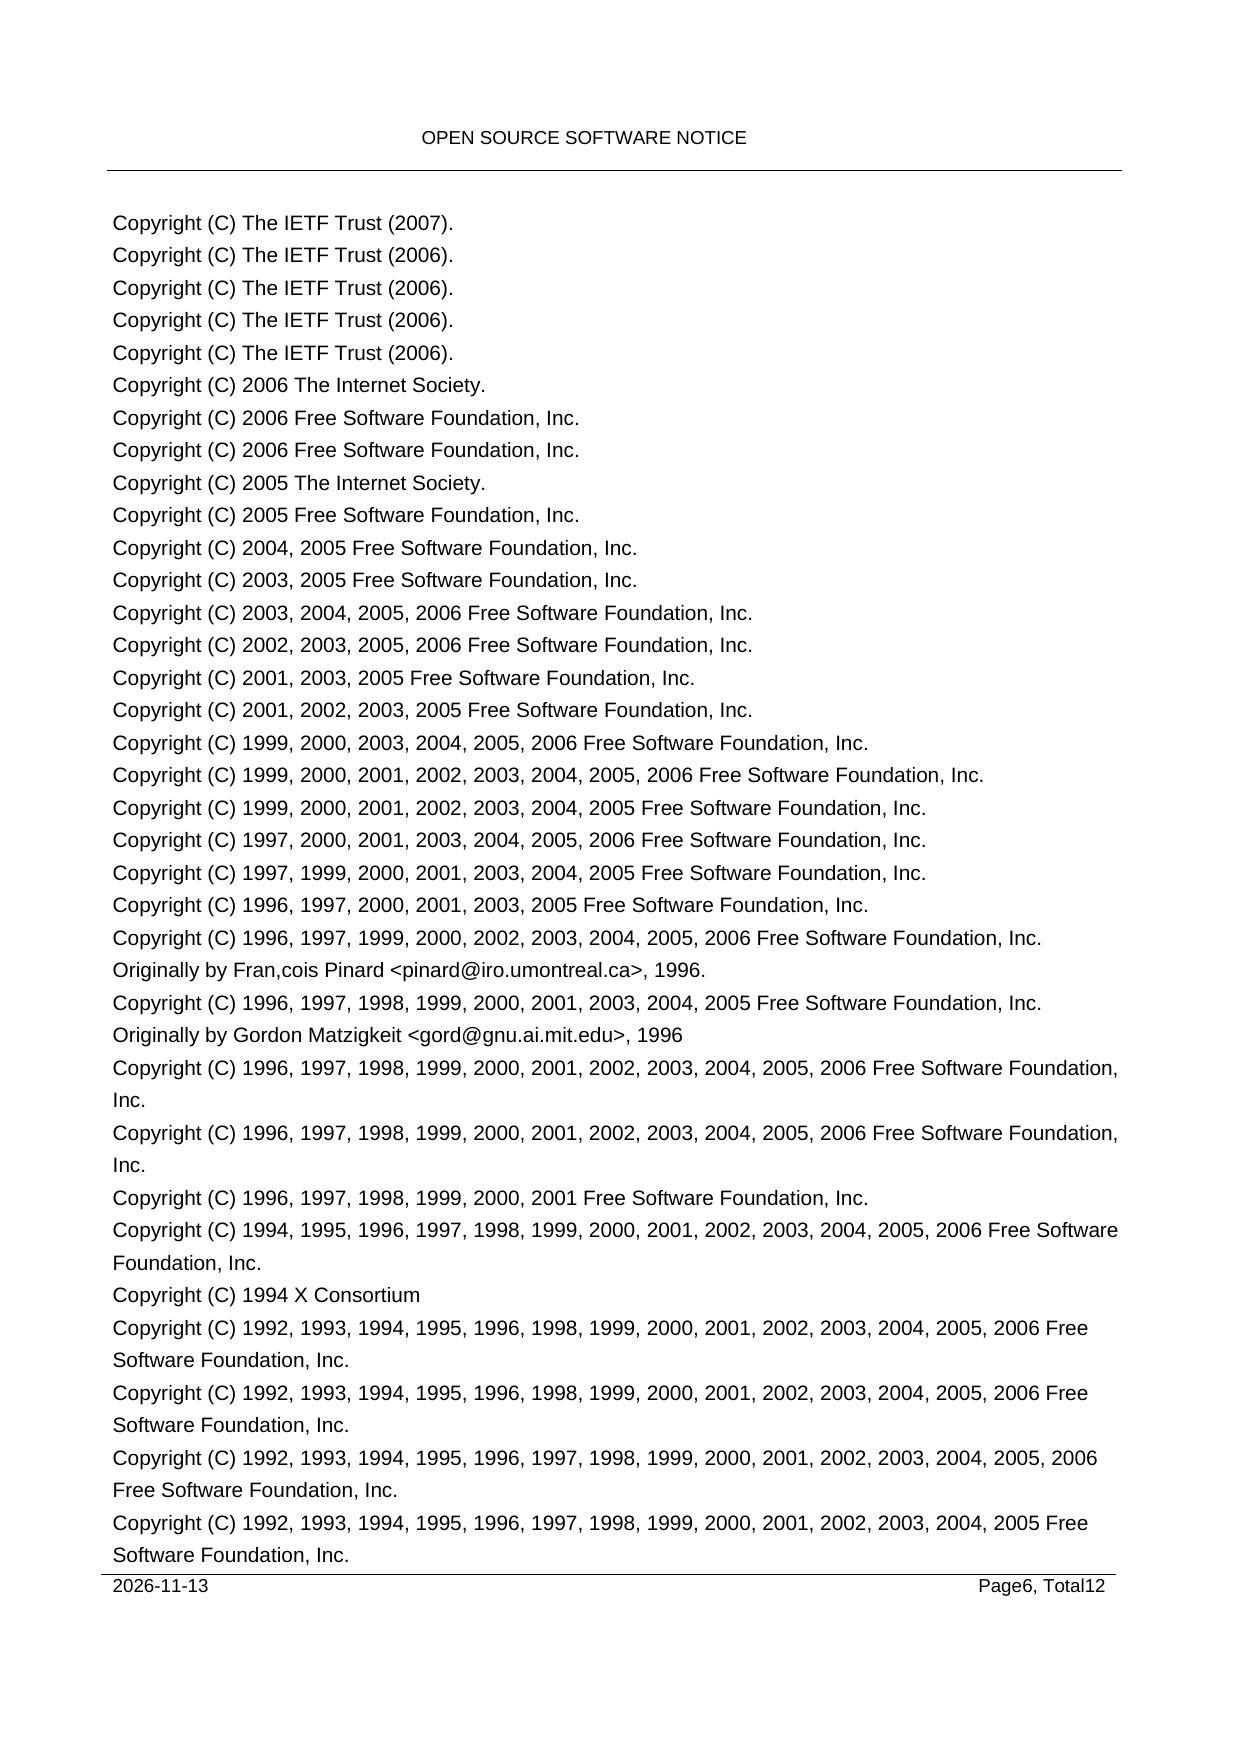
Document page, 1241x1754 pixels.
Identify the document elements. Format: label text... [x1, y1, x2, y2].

text Copyright (C) 2002, 2003, 2005, 2006 Free Software Foundation, Inc. [112, 629, 1128, 661]
text Copyright (C) 1999, 2000, 2001, 2002, 2003, 2004, 2005, 2006 Free Software Foundation, Inc. [112, 759, 1128, 791]
text Copyright (C) 1999, 2000, 2001, 2002, 2003, 2004, 2005 Free Software Foundation, Inc. [112, 791, 1128, 824]
text Copyright (C) 1994, 1995, 1996, 1997, 1998, 1999, 2000, 2001, 2002, 2003, 2004, 2005, 2006 Free Software Foundation, Inc. [112, 1214, 1128, 1279]
text Copyright (C) The IETF Trust (2006). [112, 336, 1128, 369]
text Copyright (C) 2003, 2004, 2005, 2006 Free Software Foundation, Inc. [112, 596, 1128, 629]
text Copyright (C) 1992, 1993, 1994, 1995, 1996, 1998, 1999, 2000, 2001, 2002, 2003, 2004, 2005, 2006 Free Software Foundation, Inc. [112, 1376, 1128, 1441]
text Copyright (C) 1992, 1993, 1994, 1995, 1996, 1998, 1999, 2000, 2001, 2002, 2003, 2004, 2005, 2006 Free Software Foundation, Inc. [112, 1311, 1128, 1376]
text Copyright (C) 1992, 1993, 1994, 1995, 1996, 1997, 1998, 1999, 2000, 2001, 2002, 2003, 2004, 2005 Free Software Foundation, Inc. [112, 1506, 1128, 1571]
text Copyright (C) The IETF Trust (2006). [112, 239, 1128, 271]
text Copyright (C) 1992, 1993, 1994, 1995, 1996, 1997, 1998, 1999, 2000, 2001, 2002, 2003, 2004, 2005, 2006 Free Software Foundation, Inc. [112, 1441, 1128, 1506]
text Copyright (C) 1999, 2000, 2003, 2004, 2005, 2006 Free Software Foundation, Inc. [112, 726, 1128, 759]
text Copyright (C) 2003, 2005 Free Software Foundation, Inc. [112, 564, 1128, 596]
text Copyright (C) The IETF Trust (2006). [112, 304, 1128, 336]
text Copyright (C) 2001, 2003, 2005 Free Software Foundation, Inc. [112, 661, 1128, 694]
text Copyright (C) 2006 Free Software Foundation, Inc. [112, 401, 1128, 434]
text Copyright (C) 1996, 1997, 1998, 1999, 2000, 2001, 2002, 2003, 2004, 2005, 2006 Free Software Foundation, Inc. [112, 1051, 1128, 1116]
text Copyright (C) 1996, 1997, 1998, 1999, 2000, 2001 Free Software Foundation, Inc. [112, 1181, 1128, 1214]
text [112, 206, 1128, 239]
text Copyright (C) 1996, 1997, 2000, 2001, 2003, 2005 Free Software Foundation, Inc. [112, 889, 1128, 921]
text Copyright (C) 1996, 1997, 1998, 1999, 2000, 2001, 2003, 2004, 2005 Free Software Foundation, Inc. Originally by Gordon Matzigkeit <gord@gnu.ai.mit.edu>, 1996 [112, 986, 1128, 1051]
text Copyright (C) 2006 Free Software Foundation, Inc. [112, 434, 1128, 466]
text Copyright (C) 2005 Free Software Foundation, Inc. [112, 499, 1128, 531]
text Copyright (C) 2006 The Internet Society. [112, 369, 1128, 401]
text Copyright (C) 1997, 1999, 2000, 2001, 2003, 2004, 2005 Free Software Foundation, Inc. [112, 856, 1128, 889]
text Copyright (C) 2004, 2005 Free Software Foundation, Inc. [112, 531, 1128, 564]
text Copyright (C) The IETF Trust (2006). [112, 271, 1128, 304]
text Copyright (C) 1996, 1997, 1998, 1999, 2000, 2001, 2002, 2003, 2004, 2005, 2006 Free Software Foundation, Inc. [112, 1116, 1128, 1181]
text Copyright (C) 1994 X Consortium [112, 1279, 1128, 1311]
text Copyright (C) 2001, 2002, 2003, 2005 Free Software Foundation, Inc. [112, 694, 1128, 726]
text Copyright (C) 1996, 1997, 1999, 2000, 2002, 2003, 2004, 2005, 2006 Free Software Foundation, Inc. Originally by Fran,cois Pinard <pinard@iro.umontreal.ca>, 1996. [112, 921, 1128, 986]
text Copyright (C) 1997, 2000, 2001, 2003, 2004, 2005, 2006 Free Software Foundation, Inc. [112, 824, 1128, 856]
text Copyright (C) 2005 The Internet Society. [112, 466, 1128, 499]
